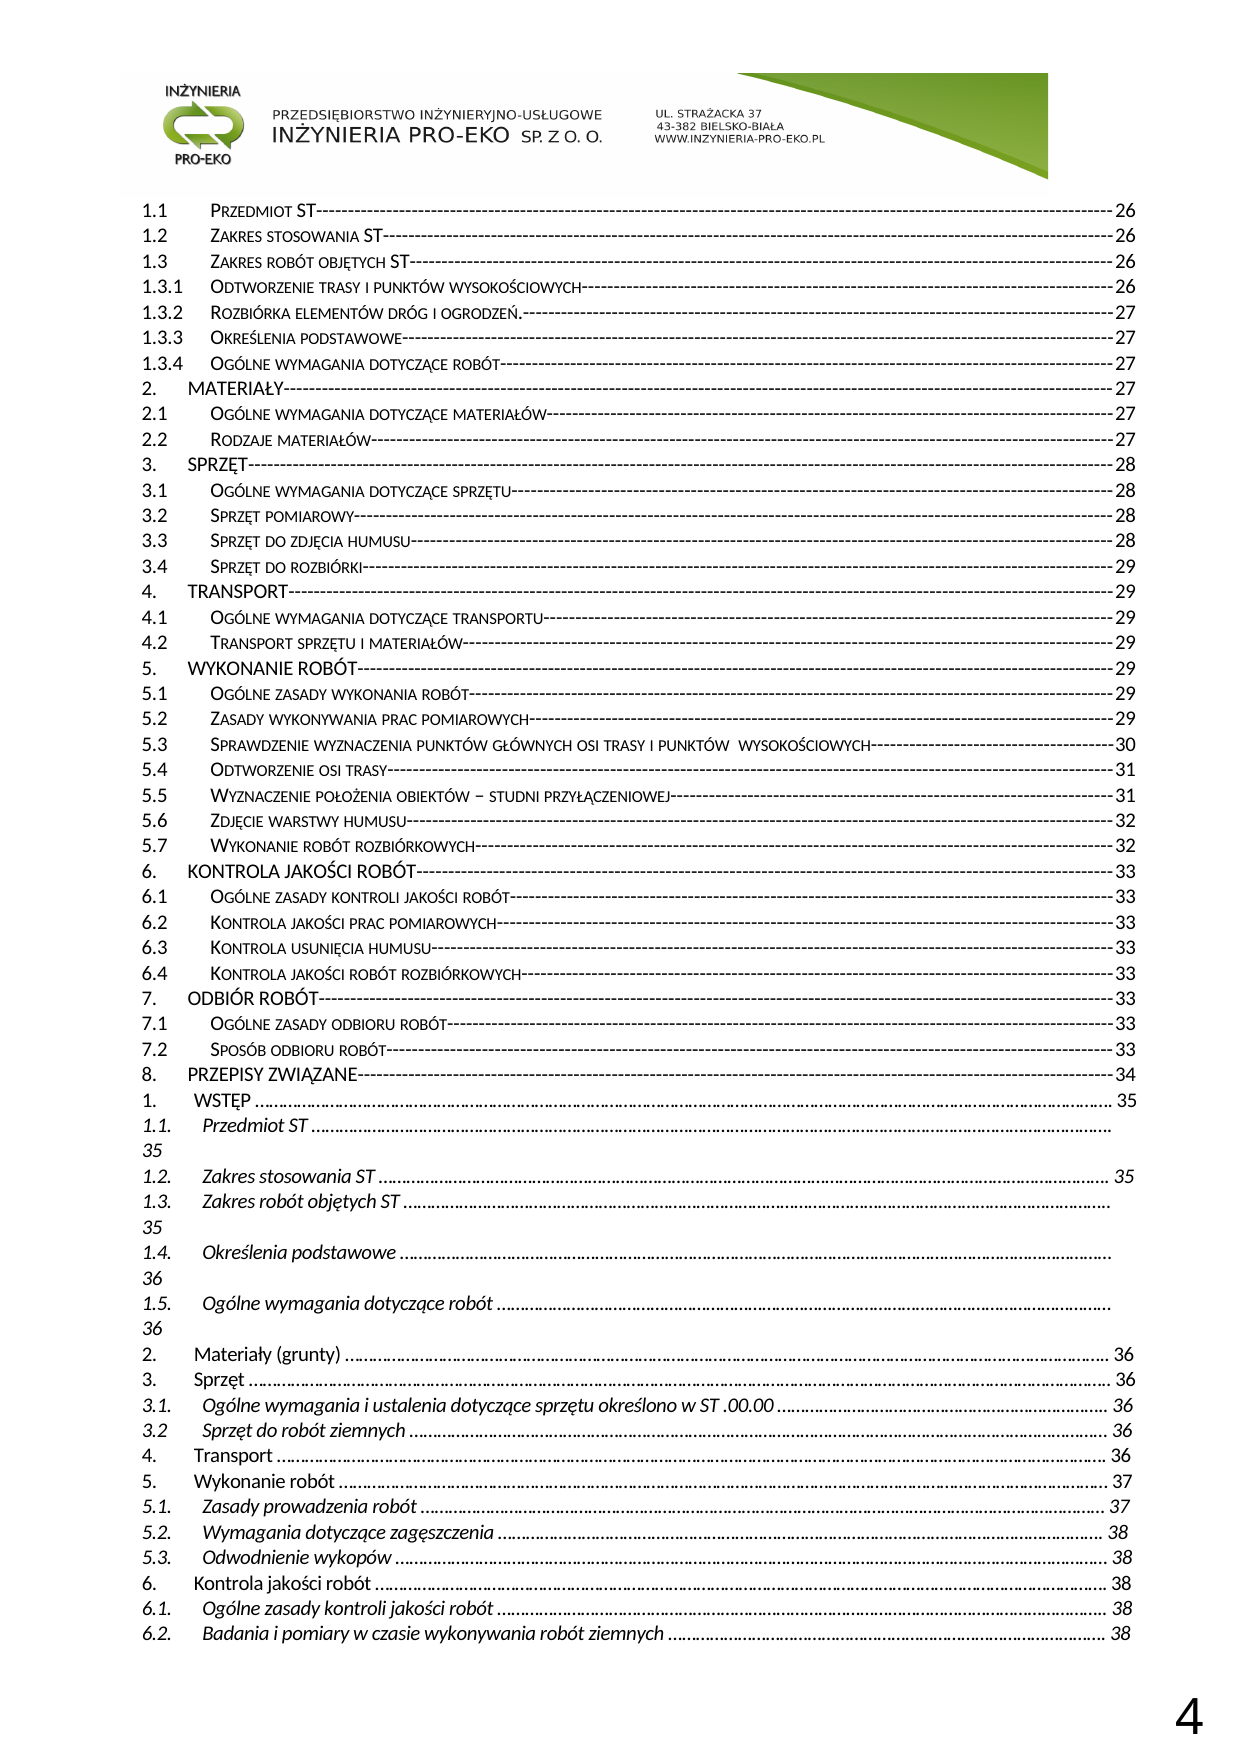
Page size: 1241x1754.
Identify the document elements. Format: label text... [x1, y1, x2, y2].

text 1.3 Zakres robót objętych ST 26 [141, 248, 1138, 273]
text 3.4 Sprzęt do rozbiórki 29 [141, 553, 1138, 578]
text 1.3.1 Odtworzenie trasy i punktów wysokościowych 26 [141, 273, 1138, 299]
text 2.1 Ogólne wymagania dotyczące materiałów 27 [141, 401, 1138, 426]
text 1.2. Zakres stosowania ST …………………………………………………………………………………………………………………………………………. 35 [142, 1163, 1138, 1188]
text 1.4. Określenia podstawowe ……………………………………………………………………………………………………………………………………… 36 [142, 1239, 1138, 1290]
text 5.1. Zasady prowadzenia robót ………………………………………………………………………………………………………………………………… 37 [142, 1493, 1138, 1519]
text 4.2 Transport sprzętu i materiałów 29 [141, 629, 1138, 655]
text 6.1 Ogólne zasady kontroli jakości robót 33 [141, 883, 1138, 909]
text 1.3.4 Ogólne wymagania dotyczące robót 27 [141, 350, 1138, 375]
text 5.7 Wykonanie robót rozbiórkowych 32 [141, 833, 1138, 858]
text 5.3. Odwodnienie wykopów ……………………………………………………………………………………………………………………………………… 38 [142, 1544, 1138, 1570]
text 7.1 Ogólne zasady odbioru robót 33 [141, 1011, 1138, 1036]
text 2.2 Rodzaje materiałów 27 [141, 426, 1138, 451]
text 2. Materiały (grunty) ……………………………………………………………………………………………………………………………………………….. 36 [142, 1341, 1138, 1366]
text 5.6 Zdjęcie warstwy humusu 32 [141, 807, 1138, 833]
text 6.3 Kontrola usunięcia humusu 33 [141, 934, 1138, 960]
text 5. Wykonanie robót ………………………………………………………………………………………………………………………………………………… 37 [142, 1468, 1138, 1493]
text 5. WYKONANIE ROBÓT 29 [141, 655, 1138, 680]
text 1.1. Przedmiot ST ………………………………………………………………………………………………………………………………………………………. 35 [142, 1112, 1138, 1163]
text 1.5. Ogólne wymagania dotyczące robót …………………………………………………………………………………………………………………… 36 [142, 1290, 1138, 1341]
text 6.2 Kontrola jakości prac pomiarowych 33 [141, 909, 1138, 934]
text 5.4 Odtworzenie osi trasy 31 [141, 756, 1138, 782]
text 8. PRZEPISY ZWIĄZANE 34 [141, 1061, 1138, 1087]
text 3.1. Ogólne wymagania i ustalenia dotyczące sprzętu określono w ST .00.00 …………………………………………………………….. 36 [142, 1392, 1138, 1417]
text 4. TRANSPORT 29 [141, 578, 1138, 604]
text 6. KONTROLA JAKOŚCI ROBÓT 33 [141, 858, 1138, 883]
text 3. SPRZĘT 28 [141, 451, 1138, 477]
text 1.2 Zakres stosowania ST 26 [141, 223, 1138, 248]
text 4. Transport ……………………………………………………………………………………………………………………………………………………………. 36 [142, 1443, 1138, 1468]
text 2. MATERIAŁY 27 [141, 375, 1138, 401]
text 1.3.2 Rozbiórka elementów dróg i ogrodzeń. 27 [141, 299, 1138, 324]
text 6. Kontrola jakości robót …………………………………………………………………………………………………………………………………………. 38 [142, 1570, 1138, 1595]
text 3.2 Sprzęt pomiarowy 28 [141, 502, 1138, 528]
text 6.2. Badania i pomiary w czasie wykonywania robót ziemnych …………………………………………………………………………………. 38 [142, 1621, 1138, 1646]
text 5.2. Wymagania dotyczące zagęszczenia …………………………………………………………………………………………………………………. 38 [142, 1519, 1138, 1544]
picture [118, 73, 1049, 198]
text 5.5 Wyznaczenie położenia obiektów – studni przyłączeniowej 31 [141, 782, 1138, 807]
text 7. ODBIÓR ROBÓT 33 [141, 985, 1138, 1011]
text 1. WSTĘP …………………………………………………………………………………………………………………………………………………………………. 35 [142, 1087, 1138, 1112]
text 6.4 Kontrola jakości robót rozbiórkowych 33 [141, 960, 1138, 985]
text 3.1 Ogólne wymagania dotyczące sprzętu 28 [141, 477, 1138, 502]
text 5.1 Ogólne zasady wykonania robót 29 [141, 680, 1138, 706]
text 4.1 Ogólne wymagania dotyczące transportu 29 [141, 604, 1138, 629]
text 1.3. Zakres robót objętych ST …………………………………………………………………………………………………………………………………….. 35 [142, 1188, 1138, 1239]
text 3.2 Sprzęt do robót ziemnych …………………………………………………………………………………………………………………………………… 36 [142, 1417, 1138, 1443]
text 5.3 Sprawdzenie wyznaczenia punktów głównych osi trasy i punktów wysokościowych 30 [141, 731, 1138, 756]
text 7.2 Sposób odbioru robót 33 [141, 1036, 1138, 1061]
text 3. Sprzęt ………………………………………………………………………………………………………………………………………………………………….. 36 [142, 1366, 1138, 1392]
text 1.3.3 Określenia podstawowe 27 [141, 324, 1138, 350]
text 6.1. Ogólne zasady kontroli jakości robót ………………………………………………………………………………………………………………….. 38 [142, 1595, 1138, 1621]
text 5.2 Zasady wykonywania prac pomiarowych 29 [141, 706, 1138, 731]
text 3.3 Sprzęt do zdjęcia humusu 28 [141, 528, 1138, 553]
text 1.1 Przedmiot ST 26 [141, 197, 1138, 223]
